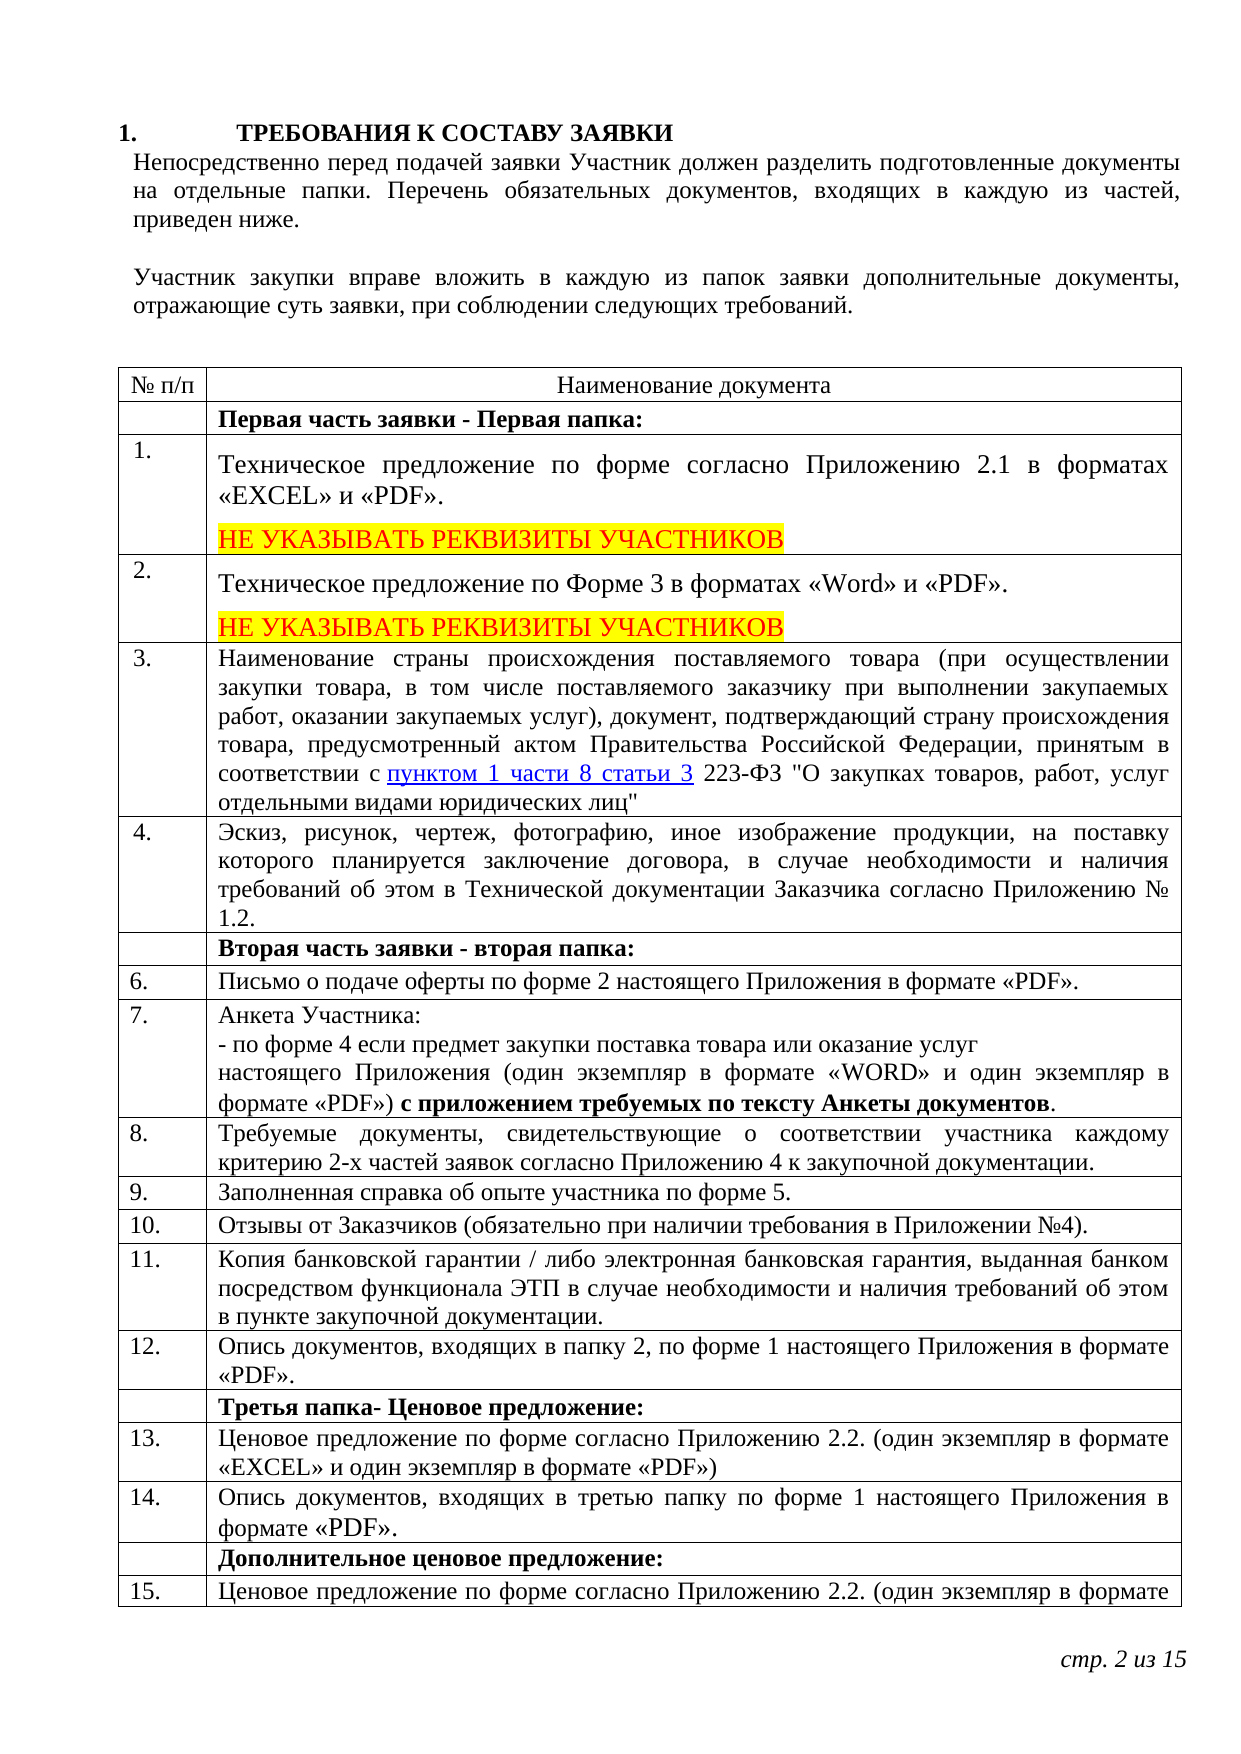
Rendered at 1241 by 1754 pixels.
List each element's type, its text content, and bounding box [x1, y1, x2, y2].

table_cell [119, 555, 206, 642]
subtitle ТРЕБОВАНИЯ К СОСТАВУ ЗАЯВКИ [118, 118, 1181, 147]
table_cell Ценовое предложение по форме согласно Приложению 2.2. (один экземпляр в формате «EXCEL» и один экземпляр в формате «PDF») [207, 1423, 1181, 1481]
table_cell 14. [119, 1482, 206, 1542]
table_cell 11. [119, 1244, 206, 1330]
table_cell 7. [119, 1000, 206, 1117]
table_cell Опись документов, входящих в третью папку по форме 1 настоящего Приложения в формате «PDF». [207, 1482, 1181, 1542]
table_cell 12. [119, 1331, 206, 1389]
table_cell Требуемые документы, свидетельствующие о соответствии участника каждому критерию 2-х частей заявок согласно Приложению 4 к закупочной документации. [207, 1118, 1181, 1176]
table_cell Дополнительное ценовое предложение: [207, 1543, 1181, 1575]
table_cell 6. [119, 966, 206, 999]
table_cell Копия банковской гарантии / либо электронная банковская гарантия, выданная банком посредством функционала ЭТП в случае необходимости и наличия требований об этом в пункте закупочной документации. [207, 1244, 1181, 1330]
table_cell Первая часть заявки - Первая папка: [207, 402, 1181, 434]
table_cell [119, 817, 206, 932]
list Непосредственно перед подачей заявки Участник должен разделить подготовленные документы на отдельные папки. Перечень обязательных документов, входящих в каждую из частей, приведен ниже. [133, 147, 1181, 233]
table_cell 10. [119, 1210, 206, 1243]
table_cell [207, 1576, 1181, 1606]
table_cell Техническое предложение по форме согласно Приложению 2.1 в форматах «EXCEL» и «PDF». НЕ УКАЗЫВАТЬ РЕКВИЗИТЫ УЧАСТНИКОВ [207, 435, 1181, 554]
table_cell Анкета Участника: - по форме 4 если предмет закупки поставка товара или оказание услуг настоящего Приложения (один экземпляр в формате «WORD» и один экземпляр в формате «PDF») c приложением требуемых по тексту Анкеты документов. [207, 1000, 1181, 1117]
table_cell Третья папка- Ценовое предложение: [207, 1390, 1181, 1422]
table_cell [119, 933, 206, 965]
list Участник закупки вправе вложить в каждую из папок заявки дополнительные документы, отражающие суть заявки, при соблюдении следующих требований. [133, 262, 1181, 319]
table_cell 9. [119, 1177, 206, 1209]
table_header № п/п [119, 368, 206, 401]
table_cell Отзывы от Заказчиков (обязательно при наличии требования в Приложении №4). [207, 1210, 1181, 1243]
table_cell [119, 1390, 206, 1422]
table_cell Техническое предложение по Форме 3 в форматах «Word» и «PDF». НЕ УКАЗЫВАТЬ РЕКВИЗИТЫ УЧАСТНИКОВ [207, 555, 1181, 642]
table_cell 15. [119, 1576, 206, 1606]
table_cell [119, 435, 206, 554]
table_cell 13. [119, 1423, 206, 1481]
table_cell Наименование страны происхождения поставляемого товара (при осуществлении закупки товара, в том числе поставляемого заказчику при выполнении закупаемых работ, оказании закупаемых услуг), документ, подтверждающий страну происхождения товара, предусмотренный актом Правительства Российской Федерации, принятым в соответствии с пунктом 1 части 8 статьи 3 223-ФЗ "О закупках товаров, работ, услуг отдельными видами юридических лиц" [207, 643, 1181, 816]
table_cell [119, 402, 206, 434]
table_cell [119, 1543, 206, 1575]
table_cell Эскиз, рисунок, чертеж, фотографию, иное изображение продукции, на поставку которого планируется заключение договора, в случае необходимости и наличия требований об этом в Технической документации Заказчика согласно Приложению № 1.2. [207, 817, 1181, 932]
table_cell Письмо о подаче оферты по форме 2 настоящего Приложения в формате «PDF». [207, 966, 1181, 999]
table_cell 8. [119, 1118, 206, 1176]
table_cell [119, 643, 206, 816]
table_cell Заполненная справка об опыте участника по форме 5. [207, 1177, 1181, 1209]
table_cell Вторая часть заявки - вторая папка: [207, 933, 1181, 965]
table_cell Опись документов, входящих в папку 2, по форме 1 настоящего Приложения в формате «PDF». [207, 1331, 1181, 1389]
table_header Наименование документа [207, 368, 1181, 401]
